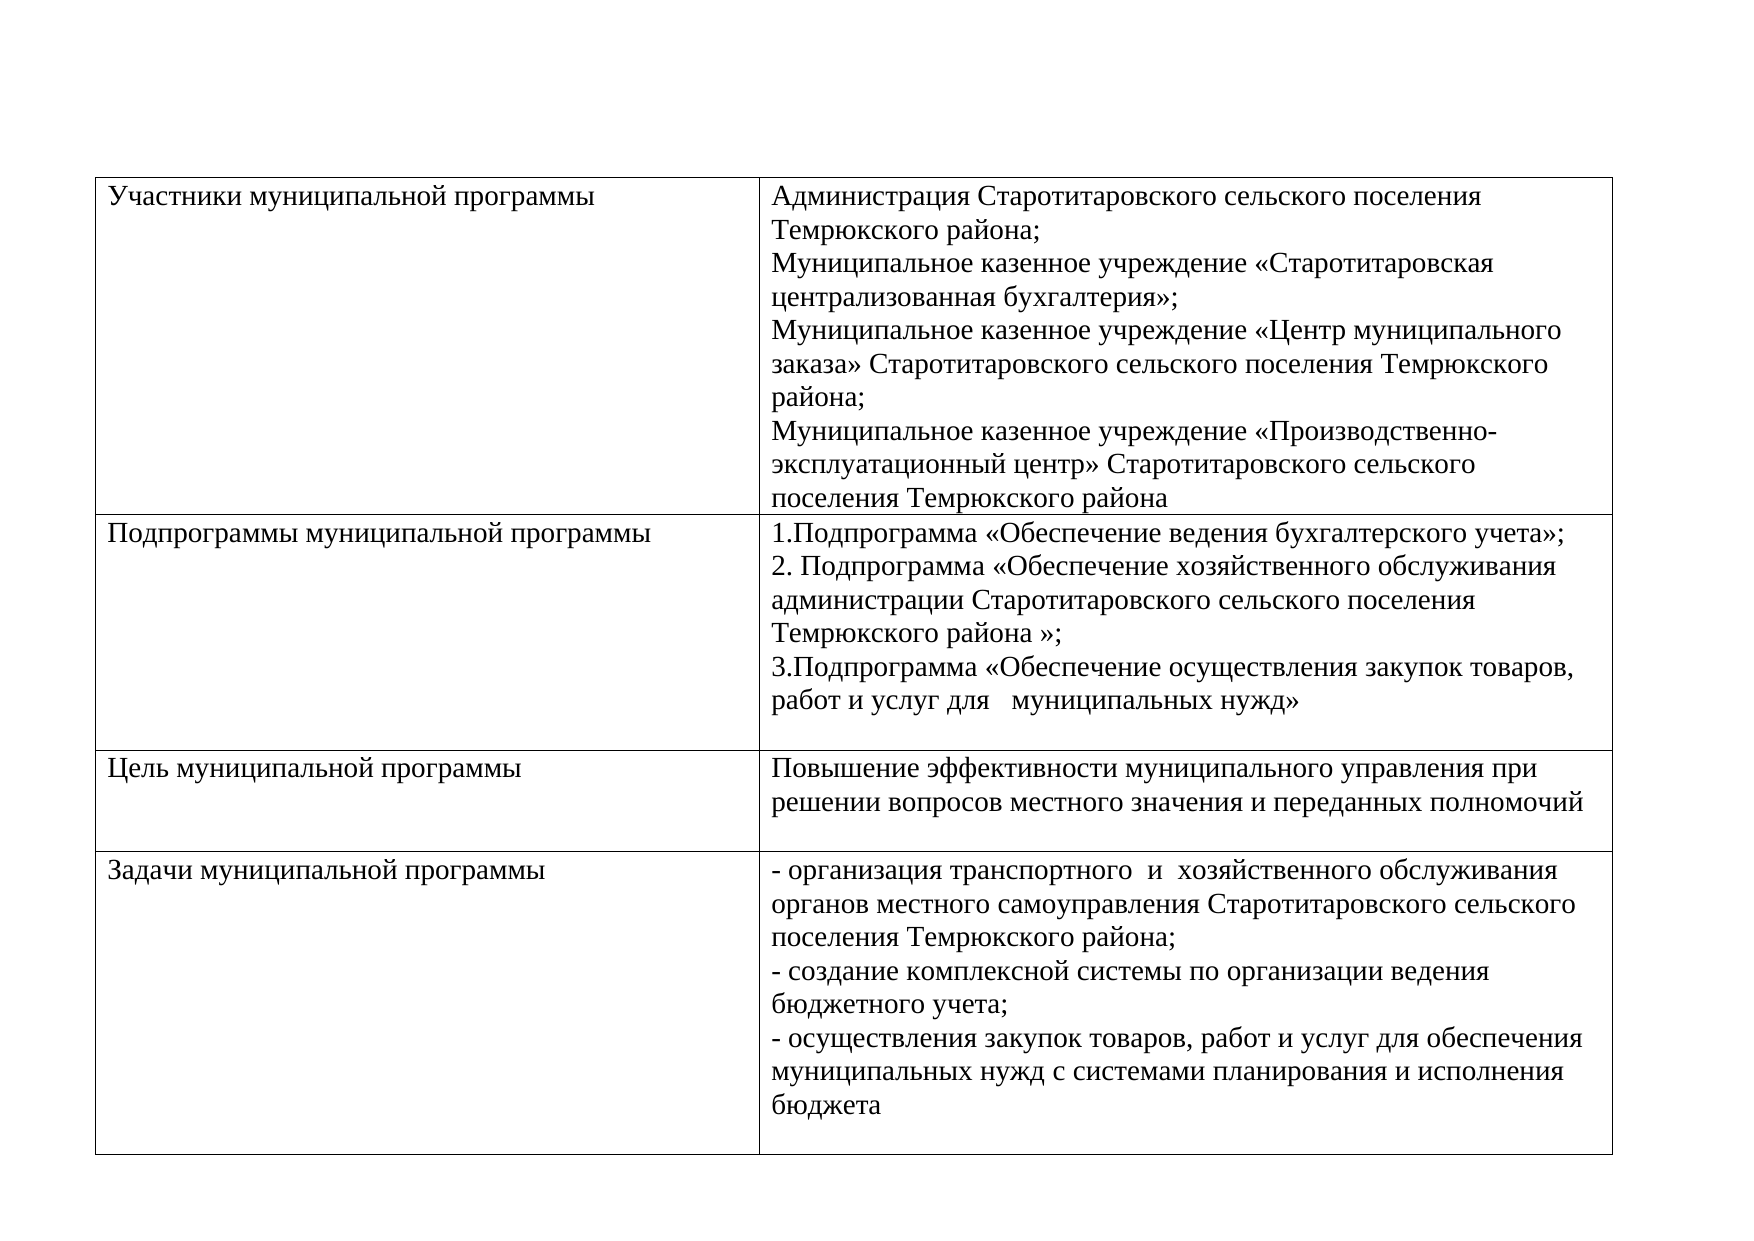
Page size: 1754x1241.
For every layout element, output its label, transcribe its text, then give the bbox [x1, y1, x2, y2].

table_cell Цель муниципальной программы [96, 751, 759, 851]
table_cell Участники муниципальной программы [96, 178, 759, 514]
table_cell Подпрограммы муниципальной программы [96, 515, 759, 749]
table_cell Задачи муниципальной программы [96, 852, 759, 1154]
table_cell Повышение эффективности муниципального управления при решении вопросов местного значения и переданных полномочий [760, 751, 1612, 851]
table_cell - организация транспортного и хозяйственного обслуживания органов местного самоуправления Старотитаровского сельского поселения Темрюкского района; - создание комплексной системы по организации ведения бюджетного учета; - осуществления закупок товаров, работ и услуг для обеспечения муниципальных нужд с системами планирования и исполнения бюджета [760, 852, 1612, 1154]
table_cell 1.Подпрограмма «Обеспечение ведения бухгалтерского учета»; 2. Подпрограмма «Обеспечение хозяйственного обслуживания администрации Старотитаровского сельского поселения Темрюкского района »; 3.Подпрограмма «Обеспечение осуществления закупок товаров, работ и услуг для муниципальных нужд» [760, 515, 1612, 749]
table_cell Администрация Старотитаровского сельского поселения Темрюкского района; Муниципальное казенное учреждение «Старотитаровская централизованная бухгалтерия»; Муниципальное казенное учреждение «Центр муниципального заказа» Старотитаровского сельского поселения Темрюкского района; Муниципальное казенное учреждение «Производственно-эксплуатационный центр» Старотитаровского сельского поселения Темрюкского района [760, 178, 1612, 514]
